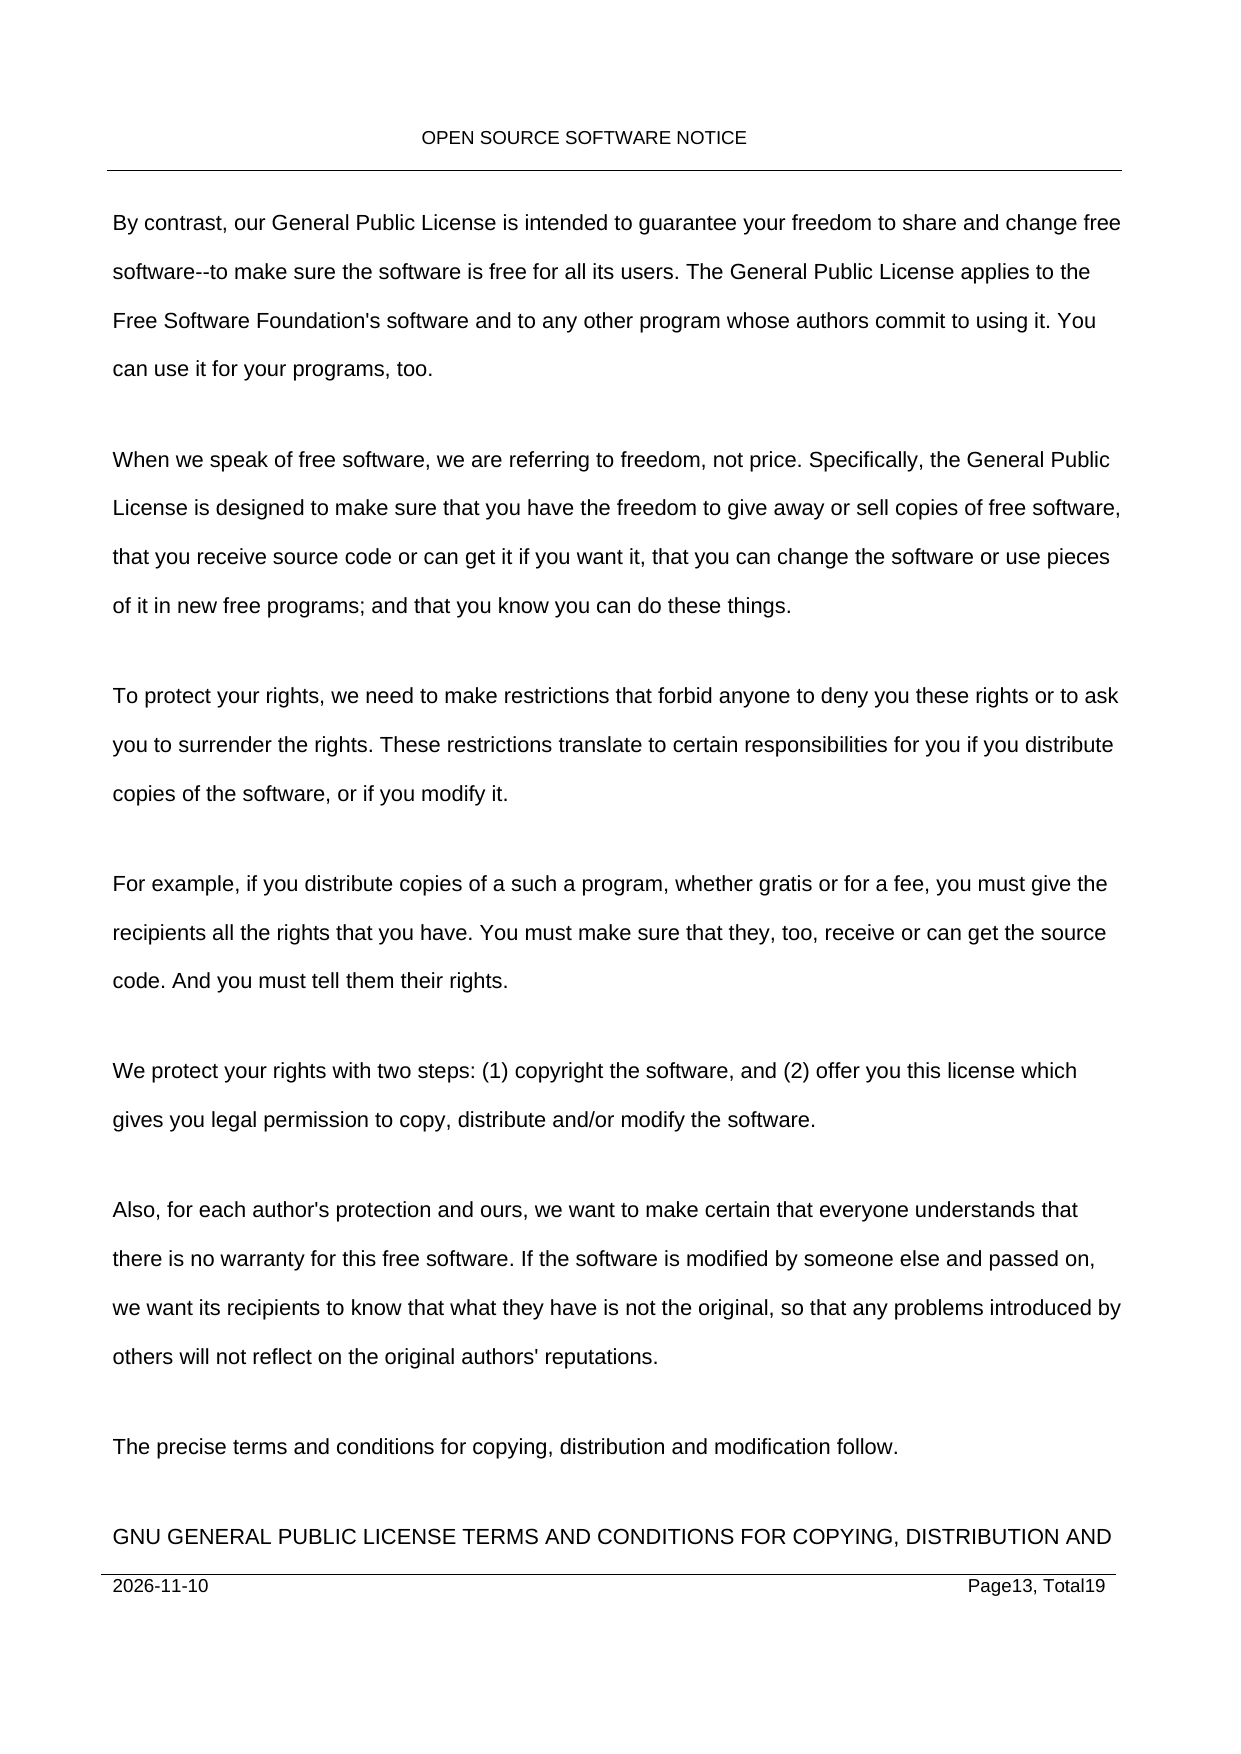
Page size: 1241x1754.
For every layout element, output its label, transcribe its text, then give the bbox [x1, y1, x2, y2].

text We protect your rights with two steps: (1) copyright the software, and (2) offer you this license which gives you legal permission to copy, distribute and/or modify the software. [112, 1055, 1128, 1136]
text The precise terms and conditions for copying, distribution and modification follow. [112, 1430, 1128, 1463]
text Also, for each author's protection and ours, we want to make certain that everyone understands that there is no warranty for this free software. If the software is modified by someone else and passed on, we want its recipients to know that what they have is not the original, so that any problems introduced by others will not reflect on the original authors' reputations. [112, 1194, 1128, 1372]
text For example, if you distribute copies of a such a program, whether gratis or for a fee, you must give the recipients all the rights that you have. You must make sure that they, too, receive or can get the source code. And you must tell them their rights. [112, 867, 1128, 997]
text To protect your rights, we need to make restrictions that forbid anyone to deny you these rights or to ask you to surrender the rights. These restrictions translate to certain responsibilities for you if you distribute copies of the software, or if you modify it. [112, 679, 1128, 809]
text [112, 1520, 1128, 1553]
text When we speak of free software, we are referring to freedom, not price. Specifically, the General Public License is designed to make sure that you have the freedom to give away or sell copies of free software, that you receive source code or can get it if you want it, that you can change the software or use pieces of it in new free programs; and that you know you can do these things. [112, 443, 1128, 622]
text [112, 206, 1128, 385]
